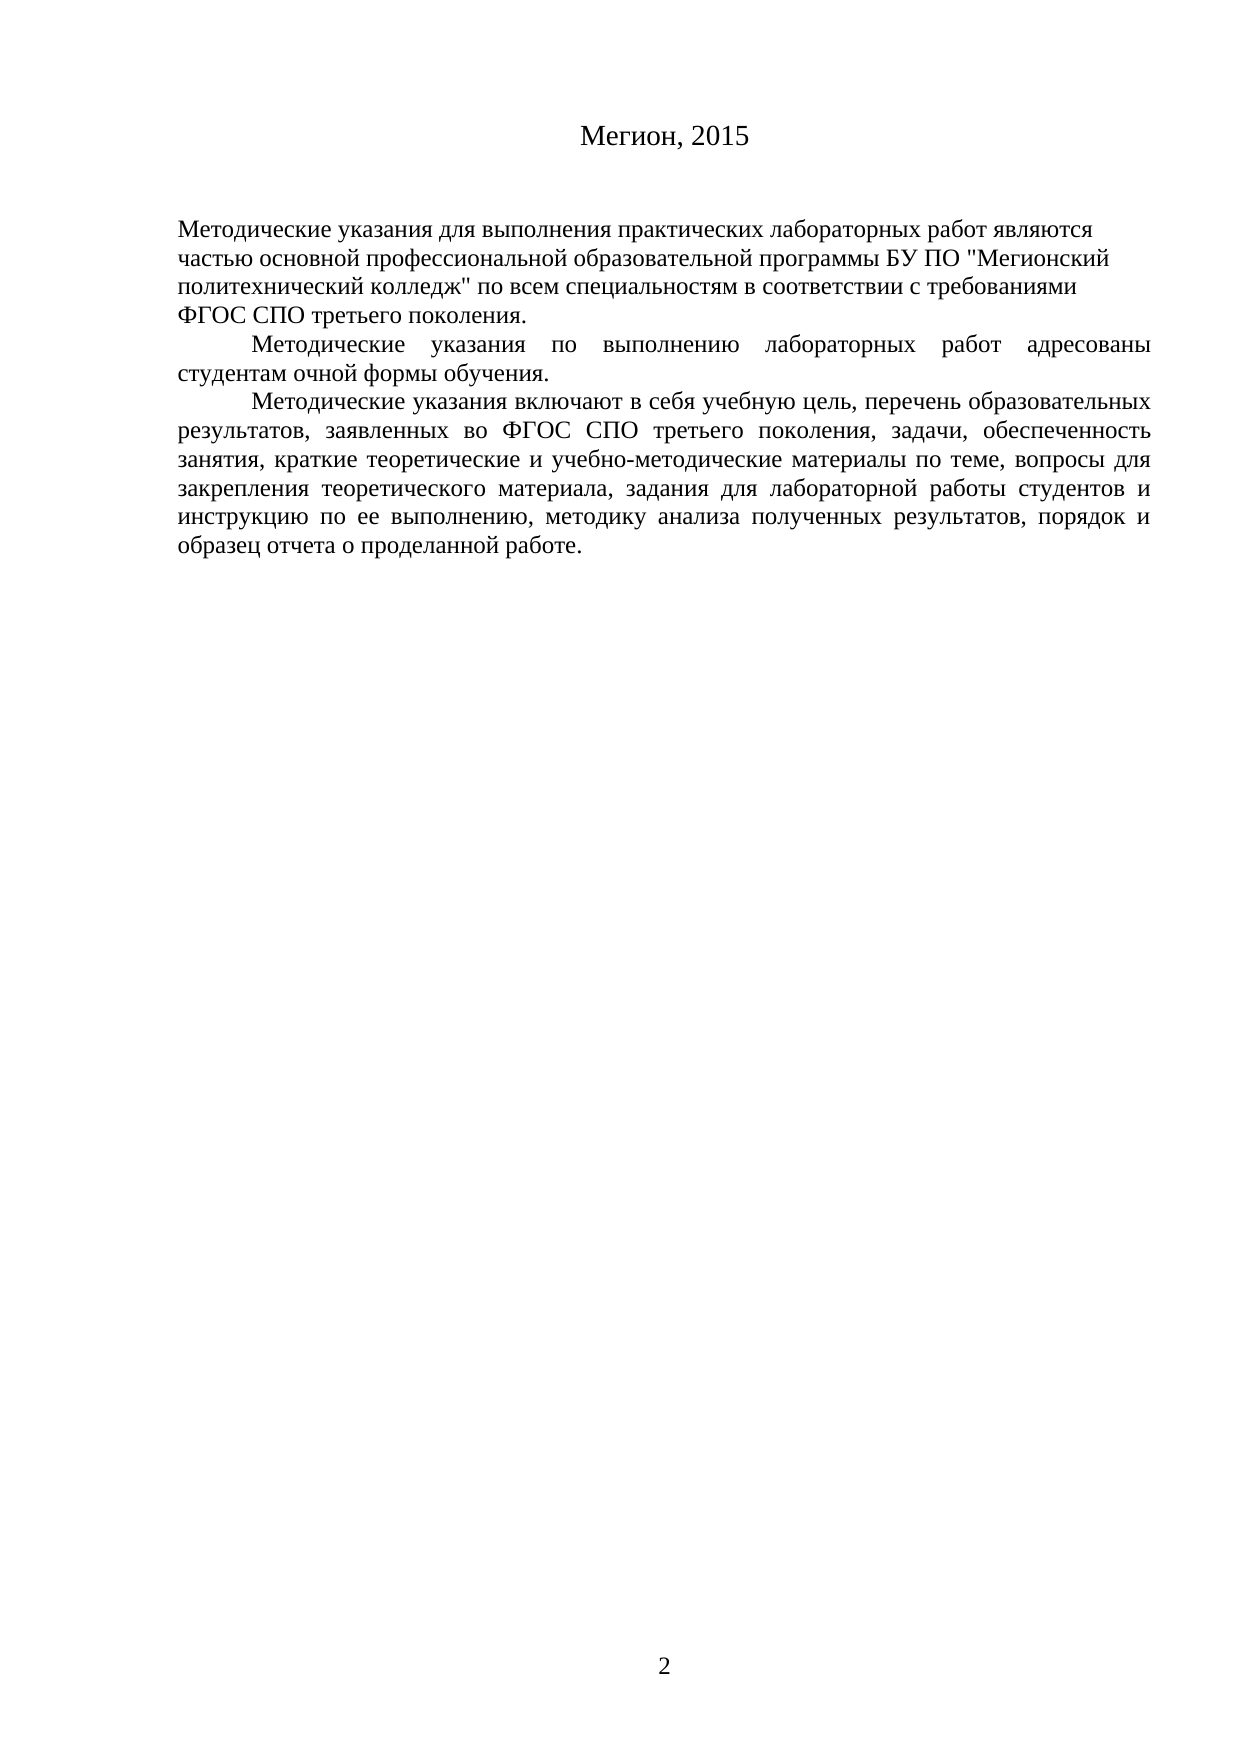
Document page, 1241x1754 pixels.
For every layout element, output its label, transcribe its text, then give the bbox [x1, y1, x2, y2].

list Мегион, 2015 [177, 118, 1152, 152]
